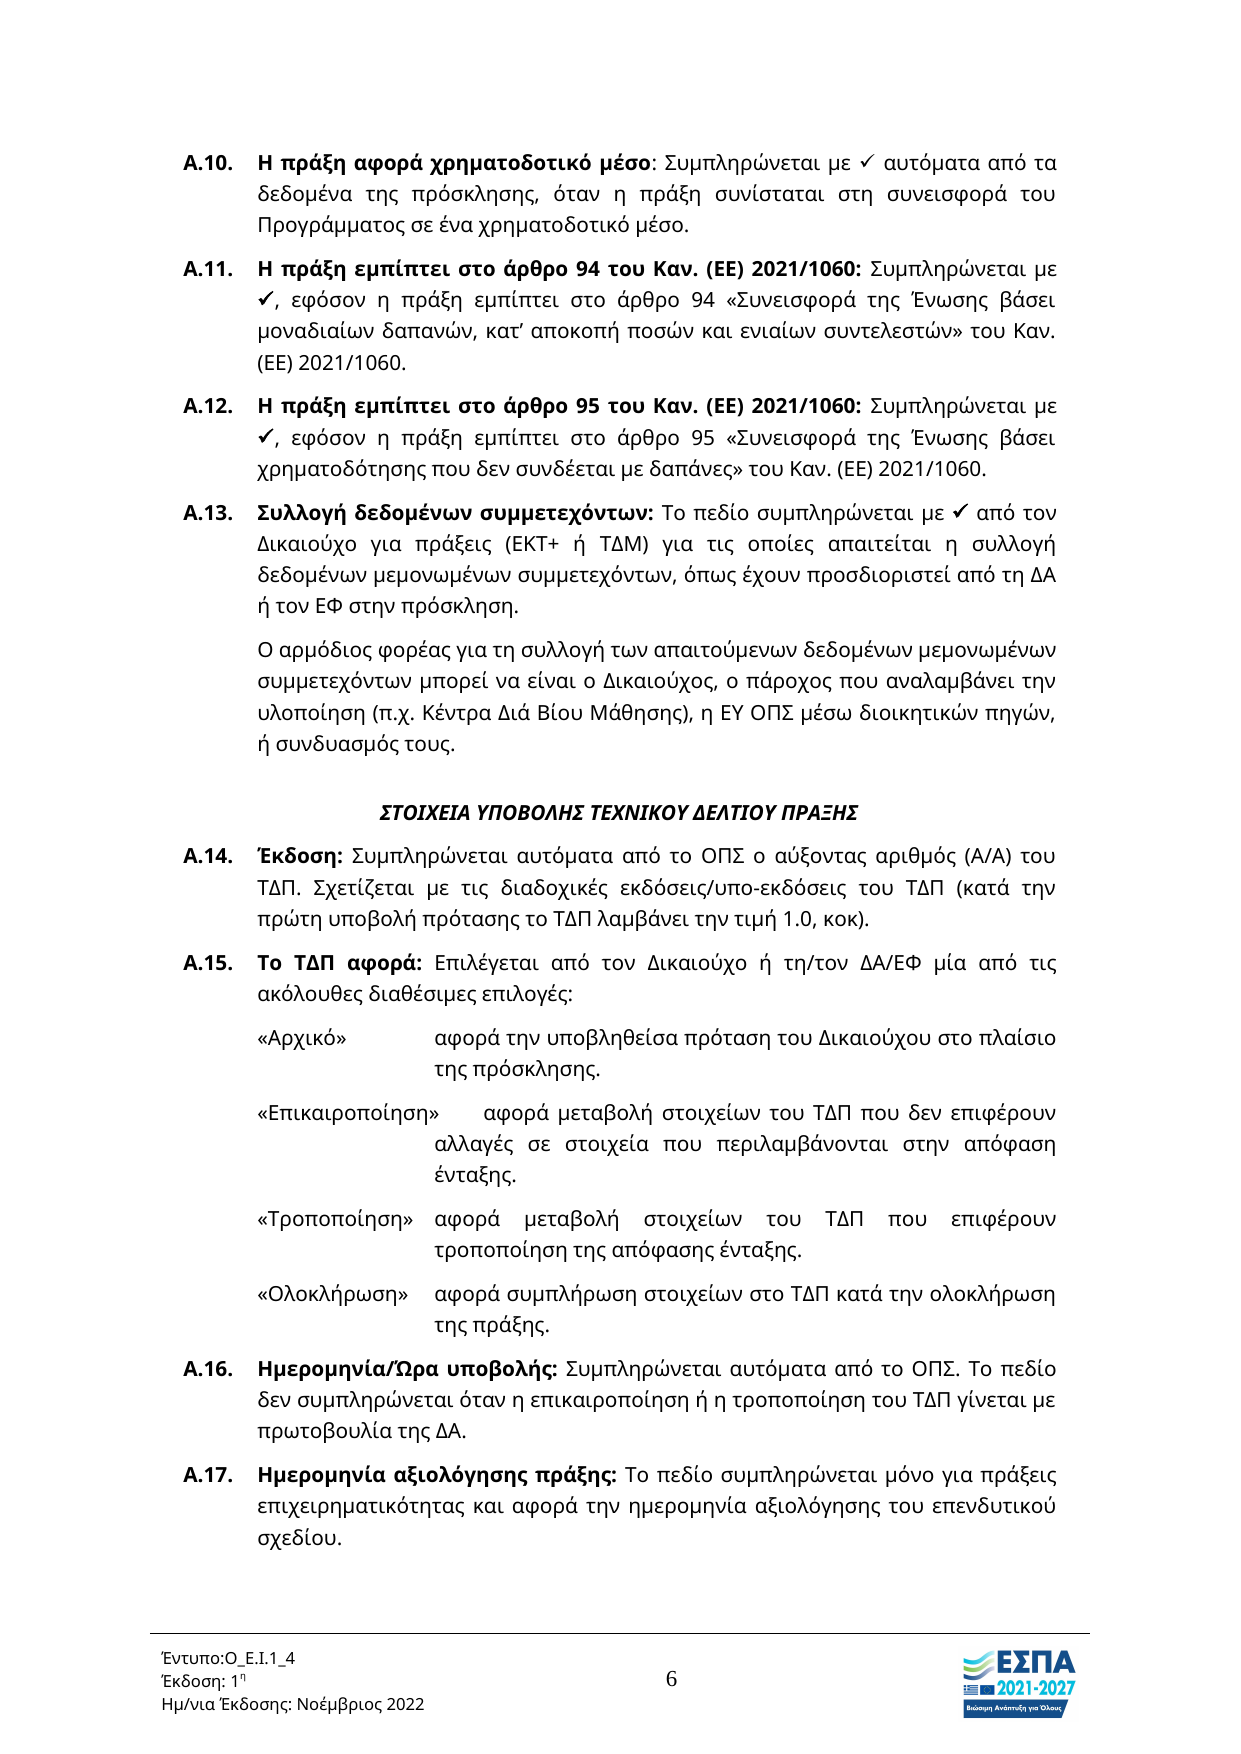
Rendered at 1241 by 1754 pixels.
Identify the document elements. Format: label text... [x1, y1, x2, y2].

picture [957, 1646, 1080, 1722]
list Ημερομηνία/Ώρα υποβολής: Συμπληρώνεται αυτόματα από το ΟΠΣ. Το πεδίο δεν συμπληρώνεται όταν η επικαιροποίηση ή η τροποποίηση του ΤΔΠ γίνεται με πρωτοβουλία της ΔΑ. [183, 1354, 1057, 1445]
list Η πράξη εμπίπτει στο άρθρο 95 του Καν. (ΕΕ) 2021/1060: Συμπληρώνεται με , εφόσον η πράξη εμπίπτει στο άρθρο 95 «Συνεισφορά της Ένωσης βάσει χρηματοδότησης που δεν συνδέεται με δαπάνες» του Καν. (ΕΕ) 2021/1060. [183, 391, 1057, 482]
list Έκδοση: Συμπληρώνεται αυτόματα από το ΟΠΣ ο αύξοντας αριθμός (Α/Α) του ΤΔΠ. Σχετίζεται με τις διαδοχικές εκδόσεις/υπο-εκδόσεις του ΤΔΠ (κατά την πρώτη υποβολή πρότασης το ΤΔΠ λαμβάνει την τιμή 1.0, κοκ). [183, 841, 1057, 932]
text «Τροποποίηση» αφορά μεταβολή στοιχείων του ΤΔΠ που επιφέρουν τροποποίηση της απόφασης ένταξης. [257, 1204, 1057, 1264]
subtitle ΣΤΟΙΧΕΙΑ ΥΠΟΒΟΛΗΣ ΤΕΧΝΙΚΟΥ ΔΕΛΤΙΟΥ ΠΡΑΞΗΣ [183, 798, 1057, 826]
list Η πράξη εμπίπτει στο άρθρο 94 του Καν. (ΕΕ) 2021/1060: Συμπληρώνεται με , εφόσον η πράξη εμπίπτει στο άρθρο 94 «Συνεισφορά της Ένωσης βάσει μοναδιαίων δαπανών, κατ’ αποκοπή ποσών και ενιαίων συντελεστών» του Καν. (ΕΕ) 2021/1060. [183, 254, 1057, 376]
text «Επικαιροποίηση» αφορά μεταβολή στοιχείων του ΤΔΠ που δεν επιφέρουν αλλαγές σε στοιχεία που περιλαμβάνονται στην απόφαση ένταξης. [257, 1098, 1057, 1189]
text «Ολοκλήρωση» αφορά συμπλήρωση στοιχείων στο ΤΔΠ κατά την ολοκλήρωση της πράξης. [257, 1279, 1057, 1339]
text «Αρχικό» αφορά την υποβληθείσα πρόταση του Δικαιούχου στο πλαίσιο της πρόσκλησης. [257, 1023, 1057, 1082]
text Ο αρμόδιος φορέας για τη συλλογή των απαιτούμενων δεδομένων μεμονωμένων συμμετεχόντων μπορεί να είναι ο Δικαιούχος, ο πάροχος που αναλαμβάνει την υλοποίηση (π.χ. Κέντρα Διά Βίου Μάθησης), η ΕΥ ΟΠΣ μέσω διοικητικών πηγών, ή συνδυασμός τους. [183, 635, 1057, 757]
list Συλλογή δεδομένων συμμετεχόντων: Το πεδίο συμπληρώνεται με από τον Δικαιούχο για πράξεις (ΕΚΤ+ ή ΤΔΜ) για τις οποίες απαιτείται η συλλογή δεδομένων μεμονωμένων συμμετεχόντων, όπως έχουν προσδιοριστεί από τη ΔΑ ή τον ΕΦ στην πρόσκληση. [183, 498, 1057, 620]
list Το ΤΔΠ αφορά: Επιλέγεται από τον Δικαιούχο ή τη/τον ΔΑ/ΕΦ μία από τις ακόλουθες διαθέσιμες επιλογές: [183, 948, 1057, 1007]
list Η πράξη αφορά χρηματοδοτικό μέσο: Συμπληρώνεται με αυτόματα από τα δεδομένα της πρόσκλησης, όταν η πράξη συνίσταται στη συνεισφορά του Προγράμματος σε ένα χρηματοδοτικό μέσο. [183, 148, 1057, 239]
list Ημερομηνία αξιολόγησης πράξης: Το πεδίο συμπληρώνεται μόνο για πράξεις επιχειρηματικότητας και αφορά την ημερομηνία αξιολόγησης του επενδυτικού σχεδίου. [183, 1460, 1057, 1551]
